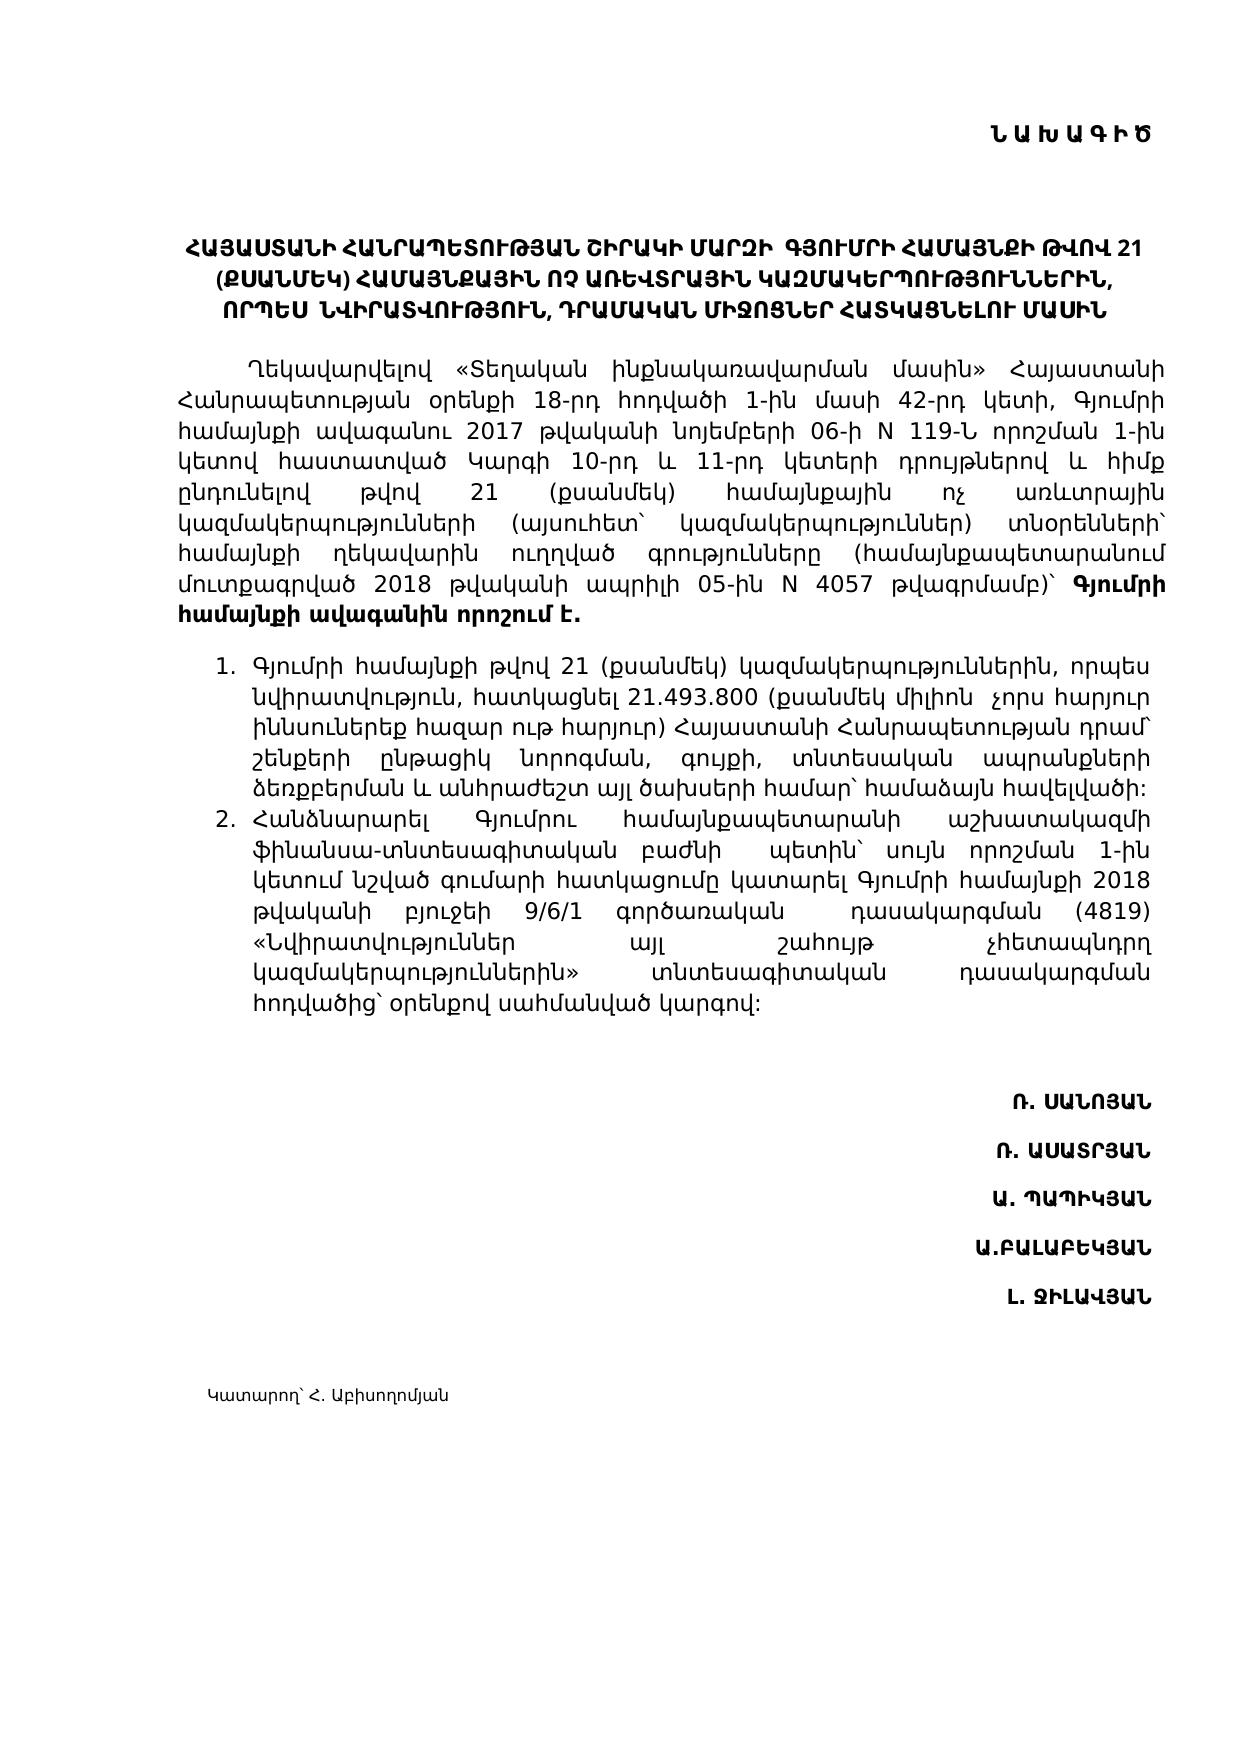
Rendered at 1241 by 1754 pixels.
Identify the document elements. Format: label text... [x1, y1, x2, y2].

text Ռ. ՍԱՆՈՅԱՆ [177, 1090, 1152, 1114]
text Լ. ՋԻԼԱՎՅԱՆ [177, 1285, 1152, 1309]
text ՀԱՅԱՍՏԱՆԻ ՀԱՆՐԱՊԵՏՈՒԹՅԱՆ ՇԻՐԱԿԻ ՄԱՐԶԻ ԳՅՈՒՄՐԻ ՀԱՄԱՅՆՔԻ ԹՎՈՎ 21 (ՔՍԱՆՄԵԿ) ՀԱՄԱՅՆՔԱՅԻՆ ՈՉ ԱՌԵՎՏՐԱՅԻՆ ԿԱԶՄԱԿԵՐՊՈՒԹՅՈՒՆՆԵՐԻՆ, ՈՐՊԵՍ ՆՎԻՐԱՏՎՈՒԹՅՈՒՆ, ԴՐԱՄԱԿԱՆ ՄԻՋՈՑՆԵՐ ՀԱՏԿԱՑՆԵԼՈՒ ՄԱՍԻՆ [177, 232, 1152, 325]
text Ա.ԲԱԼԱԲԵԿՅԱՆ [177, 1236, 1152, 1260]
text Ռ. ԱՍԱՏՐՅԱՆ [177, 1139, 1152, 1163]
list Հանձնարարել Գյումրու համայնքապետարանի աշխատակազմի ֆինանսա-տնտեսագիտական բաժնի պետին՝ սույն որոշման 1-ին կետում նշված գումարի հատկացումը կատարել Գյումրի համայնքի 2018 թվականի բյուջեի 9/6/1 գործառական դասակարգման (4819) «Նվիրատվություններ այլ շահույթ չհետապնդրղ կազմակերպություններին» տնտեսագիտական դասակարգման հոդվածից՝ օրենքով սահմանված կարգով: [215, 806, 1152, 1017]
text Ղեկավարվելով «Տեղական ինքնակառավարման մասին» Հայաստանի Հանրապետության օրենքի 18-րդ հոդվածի 1-ին մասի 42-րդ կետի, Գյումրի համայնքի ավագանու 2017 թվականի նոյեմբերի 06-ի N 119-Ն որոշման 1-ին կետով հաստատված Կարգի 10-րդ և 11-րդ կետերի դրույթներով և հիմք ընդունելով թվով 21 (քսանմեկ) համայնքային ոչ առևտրային կազմակերպությունների (այսուհետ՝ կազմակերպություններ) տնօրենների՝ համայնքի ղեկավարին ուղղված գրությունները (համայնքապետարանում մուտքագրված 2018 թվականի ապրիլի 05-ին N 4057 թվագրմամբ)՝ Գյումրի համայնքի ավագանին որոշում է. [177, 357, 1166, 628]
text Կատարող՝ Հ. Աբիսողոմյան [177, 1386, 1152, 1405]
text Ն Ա Խ Ա Գ Ի Ծ [177, 118, 1152, 149]
list Գյումրի համայնքի թվով 21 (քսանմեկ) կազմակերպություններին, որպես նվիրատվություն, հատկացնել 21.493.800 (քսանմեկ միլիոն չորս հարյուր իննսուներեք հազար ութ հարյուր) Հայաստանի Հանրապետության դրամ՝ շենքերի ընթացիկ նորոգման, գույքի, տնտեսական ապրանքների ձեռքբերման և անհրաժեշտ այլ ծախսերի համար՝ համաձայն հավելվածի: [215, 653, 1152, 802]
text Ա. ՊԱՊԻԿՅԱՆ [177, 1187, 1152, 1212]
